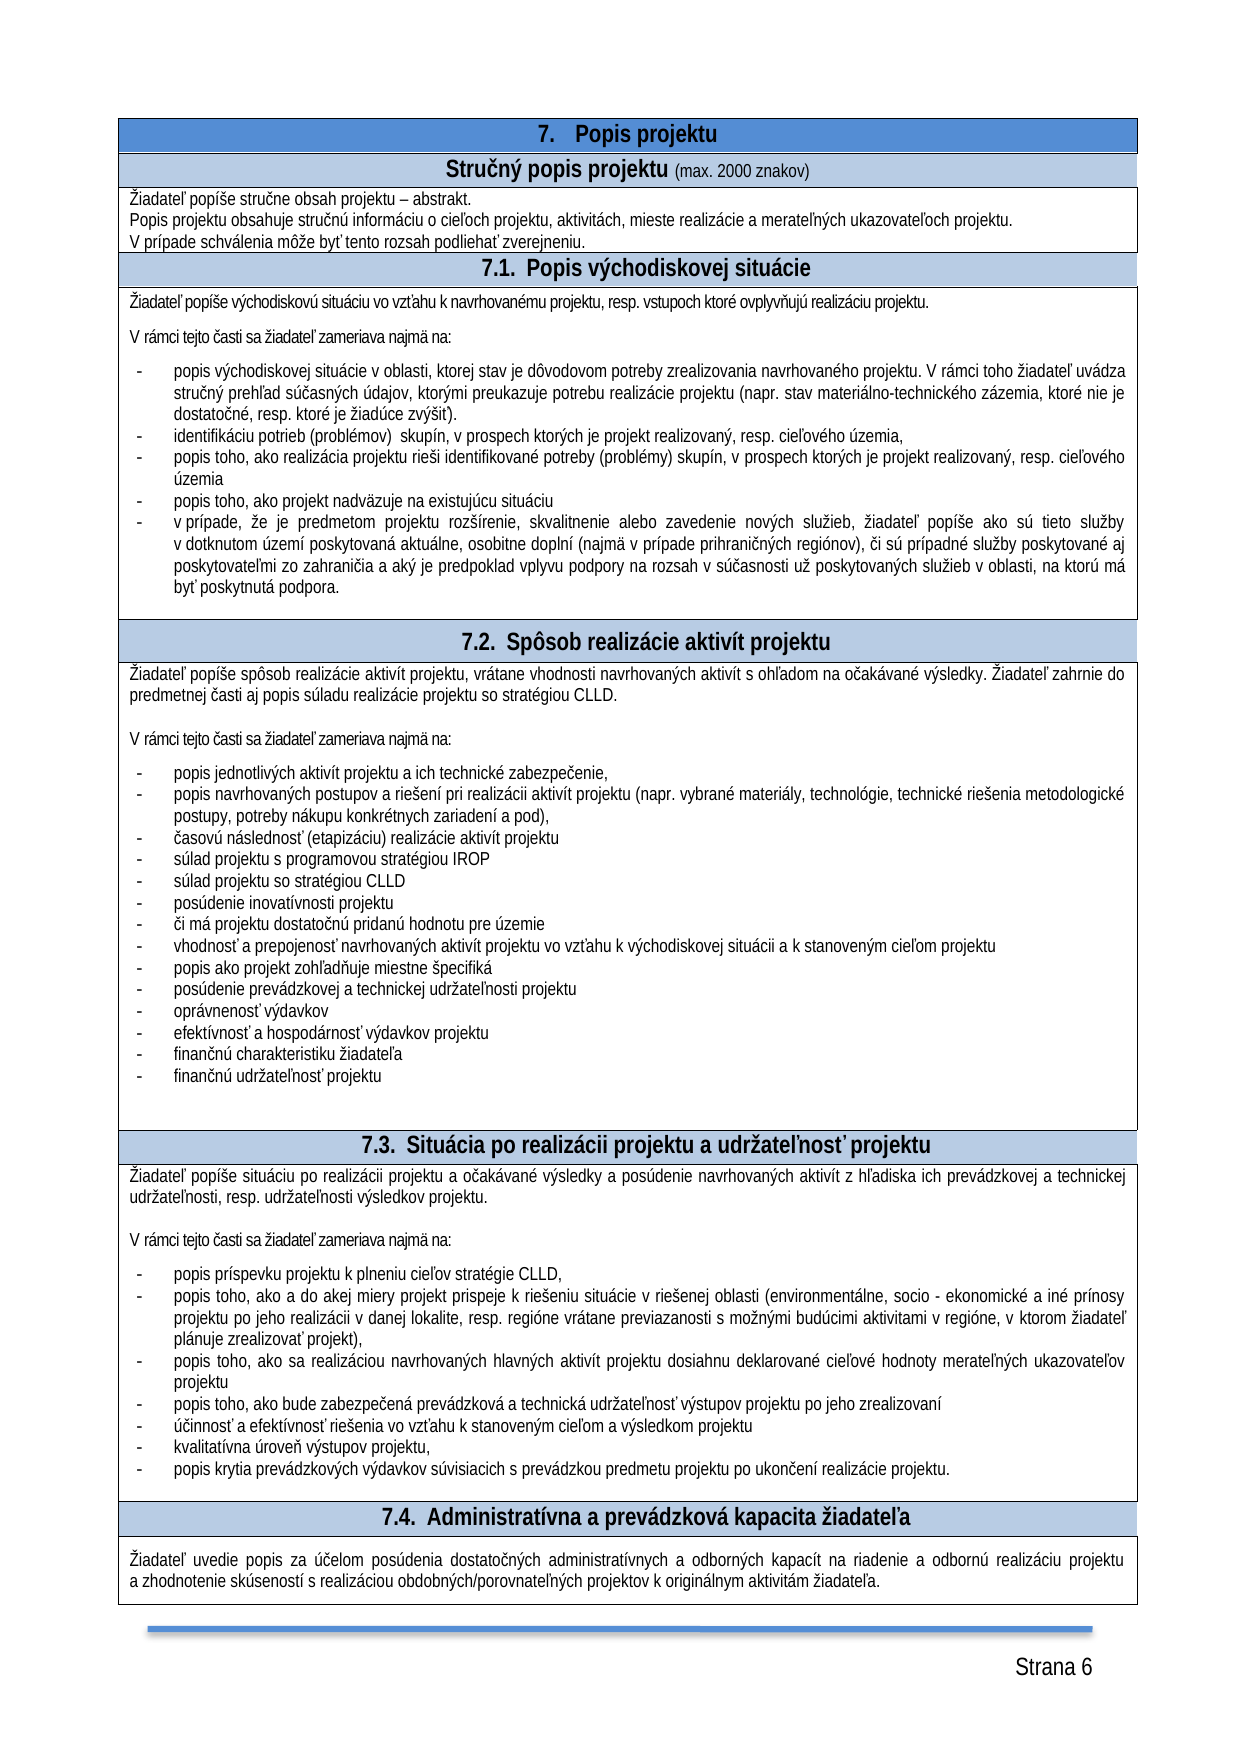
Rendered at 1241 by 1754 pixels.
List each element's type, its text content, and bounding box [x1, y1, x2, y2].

table_cell Spôsob realizácie aktivít projektu [119, 620, 1137, 662]
table_cell Situácia po realizácii projektu a udržateľnosť projektu [119, 1131, 1137, 1164]
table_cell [119, 1537, 1137, 1604]
table_cell Žiadateľ popíše východiskovú situáciu vo vzťahu k navrhovanému projektu, resp. vstupoch ktoré ovplyvňujú realizáciu projektu. V rámci tejto časti sa žiadateľ zameriava najmä na: popis východiskovej situácie v oblasti, ktorej stav je dôvodovom potreby zrealizovania navrhovaného projektu. V rámci toho žiadateľ uvádza stručný prehľad súčasných údajov, ktorými preukazuje potrebu realizácie projektu (napr. stav materiálno-technického zázemia, ktoré nie je dostatočné, resp. ktoré je žiadúce zvýšiť). identifikáciu potrieb (problémov) skupín, v prospech ktorých je projekt realizovaný, resp. cieľového územia, popis toho, ako realizácia projektu rieši identifikované potreby (problémy) skupín, v prospech ktorých je projekt realizovaný, resp. cieľového územia popis toho, ako projekt nadväzuje na existujúcu situáciu v prípade, že je predmetom projektu rozšírenie, skvalitnenie alebo zavedenie nových služieb, žiadateľ popíše ako sú tieto služby v dotknutom území poskytovaná aktuálne, osobitne doplní (najmä v prípade prihraničných regiónov), či sú prípadné služby poskytované aj poskytovateľmi zo zahraničia a aký je predpoklad vplyvu podpory na rozsah v súčasnosti už poskytovaných služieb v oblasti, na ktorú má byť poskytnutá podpora. [119, 288, 1137, 619]
table_cell Žiadateľ popíše stručne obsah projektu – abstrakt. Popis projektu obsahuje stručnú informáciu o cieľoch projektu, aktivitách, mieste realizácie a merateľných ukazovateľoch projektu. V prípade schválenia môže byť tento rozsah podliehať zverejneniu. [119, 188, 1137, 252]
table_header Popis projektu [119, 119, 1137, 152]
table_cell Stručný popis projektu (max. 2000 znakov) [119, 154, 1137, 187]
table_cell Žiadateľ popíše situáciu po realizácii projektu a očakávané výsledky a posúdenie navrhovaných aktivít z hľadiska ich prevádzkovej a technickej udržateľnosti, resp. udržateľnosti výsledkov projektu. V rámci tejto časti sa žiadateľ zameriava najmä na: popis príspevku projektu k plneniu cieľov stratégie CLLD, popis toho, ako a do akej miery projekt prispeje k riešeniu situácie v riešenej oblasti (environmentálne, socio - ekonomické a iné prínosy projektu po jeho realizácii v danej lokalite, resp. regióne vrátane previazanosti s možnými budúcimi aktivitami v regióne, v ktorom žiadateľ plánuje zrealizovať projekt), popis toho, ako sa realizáciou navrhovaných hlavných aktivít projektu dosiahnu deklarované cieľové hodnoty merateľných ukazovateľov projektu popis toho, ako bude zabezpečená prevádzková a technická udržateľnosť výstupov projektu po jeho zrealizovaní účinnosť a efektívnosť riešenia vo vzťahu k stanoveným cieľom a výsledkom projektu kvalitatívna úroveň výstupov projektu, popis krytia prevádzkových výdavkov súvisiacich s prevádzkou predmetu projektu po ukončení realizácie projektu. [119, 1165, 1137, 1501]
table_cell Administratívna a prevádzková kapacita žiadateľa [119, 1502, 1137, 1536]
table_cell Žiadateľ popíše spôsob realizácie aktivít projektu, vrátane vhodnosti navrhovaných aktivít s ohľadom na očakávané výsledky. Žiadateľ zahrnie do predmetnej časti aj popis súladu realizácie projektu so stratégiou CLLD. V rámci tejto časti sa žiadateľ zameriava najmä na: popis jednotlivých aktivít projektu a ich technické zabezpečenie, popis navrhovaných postupov a riešení pri realizácii aktivít projektu (napr. vybrané materiály, technológie, technické riešenia metodologické postupy, potreby nákupu konkrétnych zariadení a pod), časovú následnosť (etapizáciu) realizácie aktivít projektu súlad projektu s programovou stratégiou IROP súlad projektu so stratégiou CLLD posúdenie inovatívnosti projektu či má projektu dostatočnú pridanú hodnotu pre územie vhodnosť a prepojenosť navrhovaných aktivít projektu vo vzťahu k východiskovej situácii a k stanoveným cieľom projektu popis ako projekt zohľadňuje miestne špecifiká posúdenie prevádzkovej a technickej udržateľnosti projektu oprávnenosť výdavkov efektívnosť a hospodárnosť výdavkov projektu finančnú charakteristiku žiadateľa finančnú udržateľnosť projektu [119, 663, 1137, 1129]
table_cell Popis východiskovej situácie [119, 253, 1137, 286]
